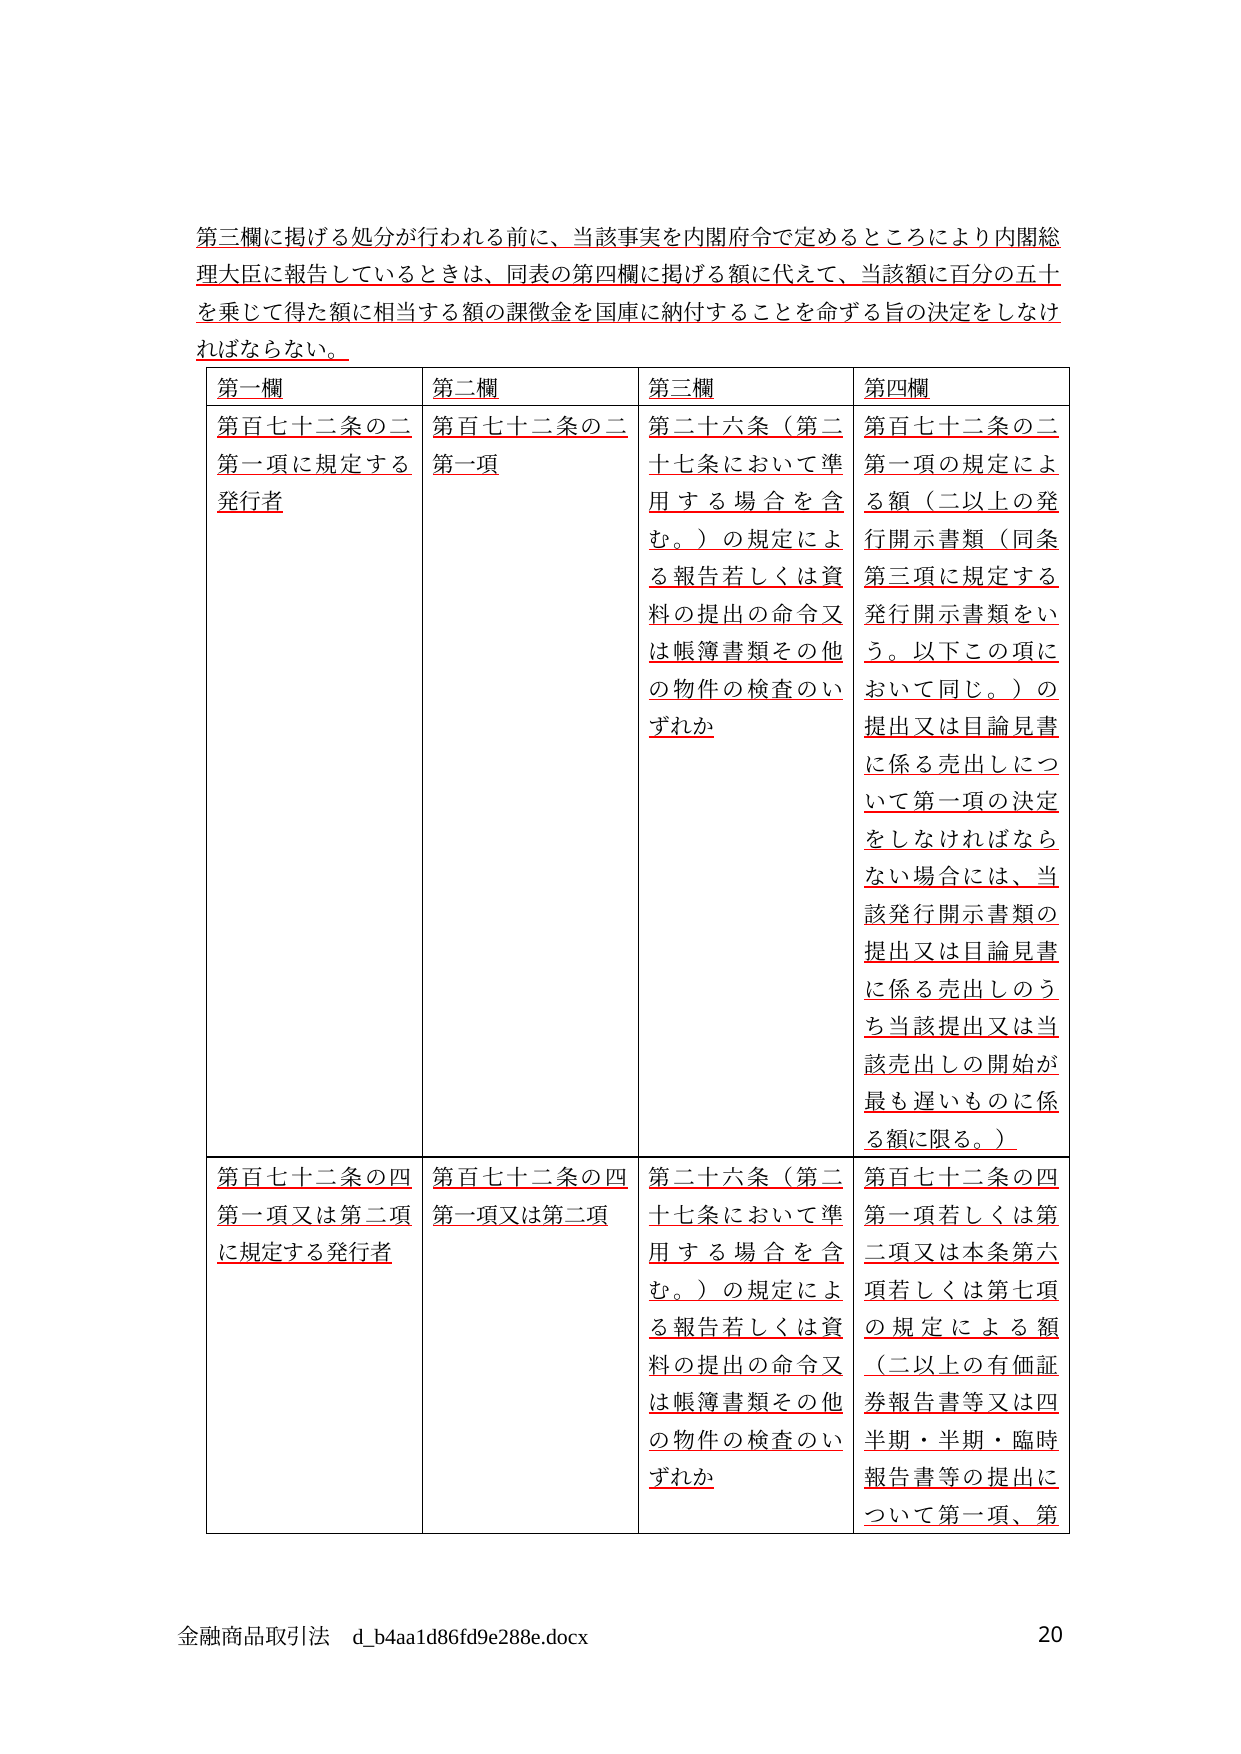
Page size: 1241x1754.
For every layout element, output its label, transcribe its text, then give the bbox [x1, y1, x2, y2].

table_cell 第百七十二条の二第一項に規定する発行者 [207, 406, 422, 1156]
table_cell 第百七十二条の二第一項 [423, 406, 638, 1156]
table_cell 第二十六条（第二十七条において準用する場合を含む。）の規定による報告若しくは資料の提出の命令又は帳簿書類その他の物件の検査のいずれか [639, 406, 853, 1156]
table_header 第四欄 [854, 368, 1069, 405]
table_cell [639, 1158, 853, 1532]
table_cell 第百七十二条の四第一項又は第二項 [423, 1158, 638, 1532]
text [177, 217, 1063, 367]
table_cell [854, 1158, 1069, 1532]
table_header 第三欄 [639, 368, 853, 405]
table_header 第一欄 [207, 368, 422, 405]
table_cell 第百七十二条の二第一項の規定による額（二以上の発行開示書類（同条第三項に規定する発行開示書類をいう。以下この項において同じ。）の提出又は目論見書に係る売出しについて第一項の決定をしなければならない場合には、当該発行開示書類の提出又は目論見書に係る売出しのうち当該提出又は当該売出しの開始が最も遅いものに係る額に限る。） [854, 406, 1069, 1156]
table_header 第二欄 [423, 368, 638, 405]
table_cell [207, 1158, 422, 1532]
